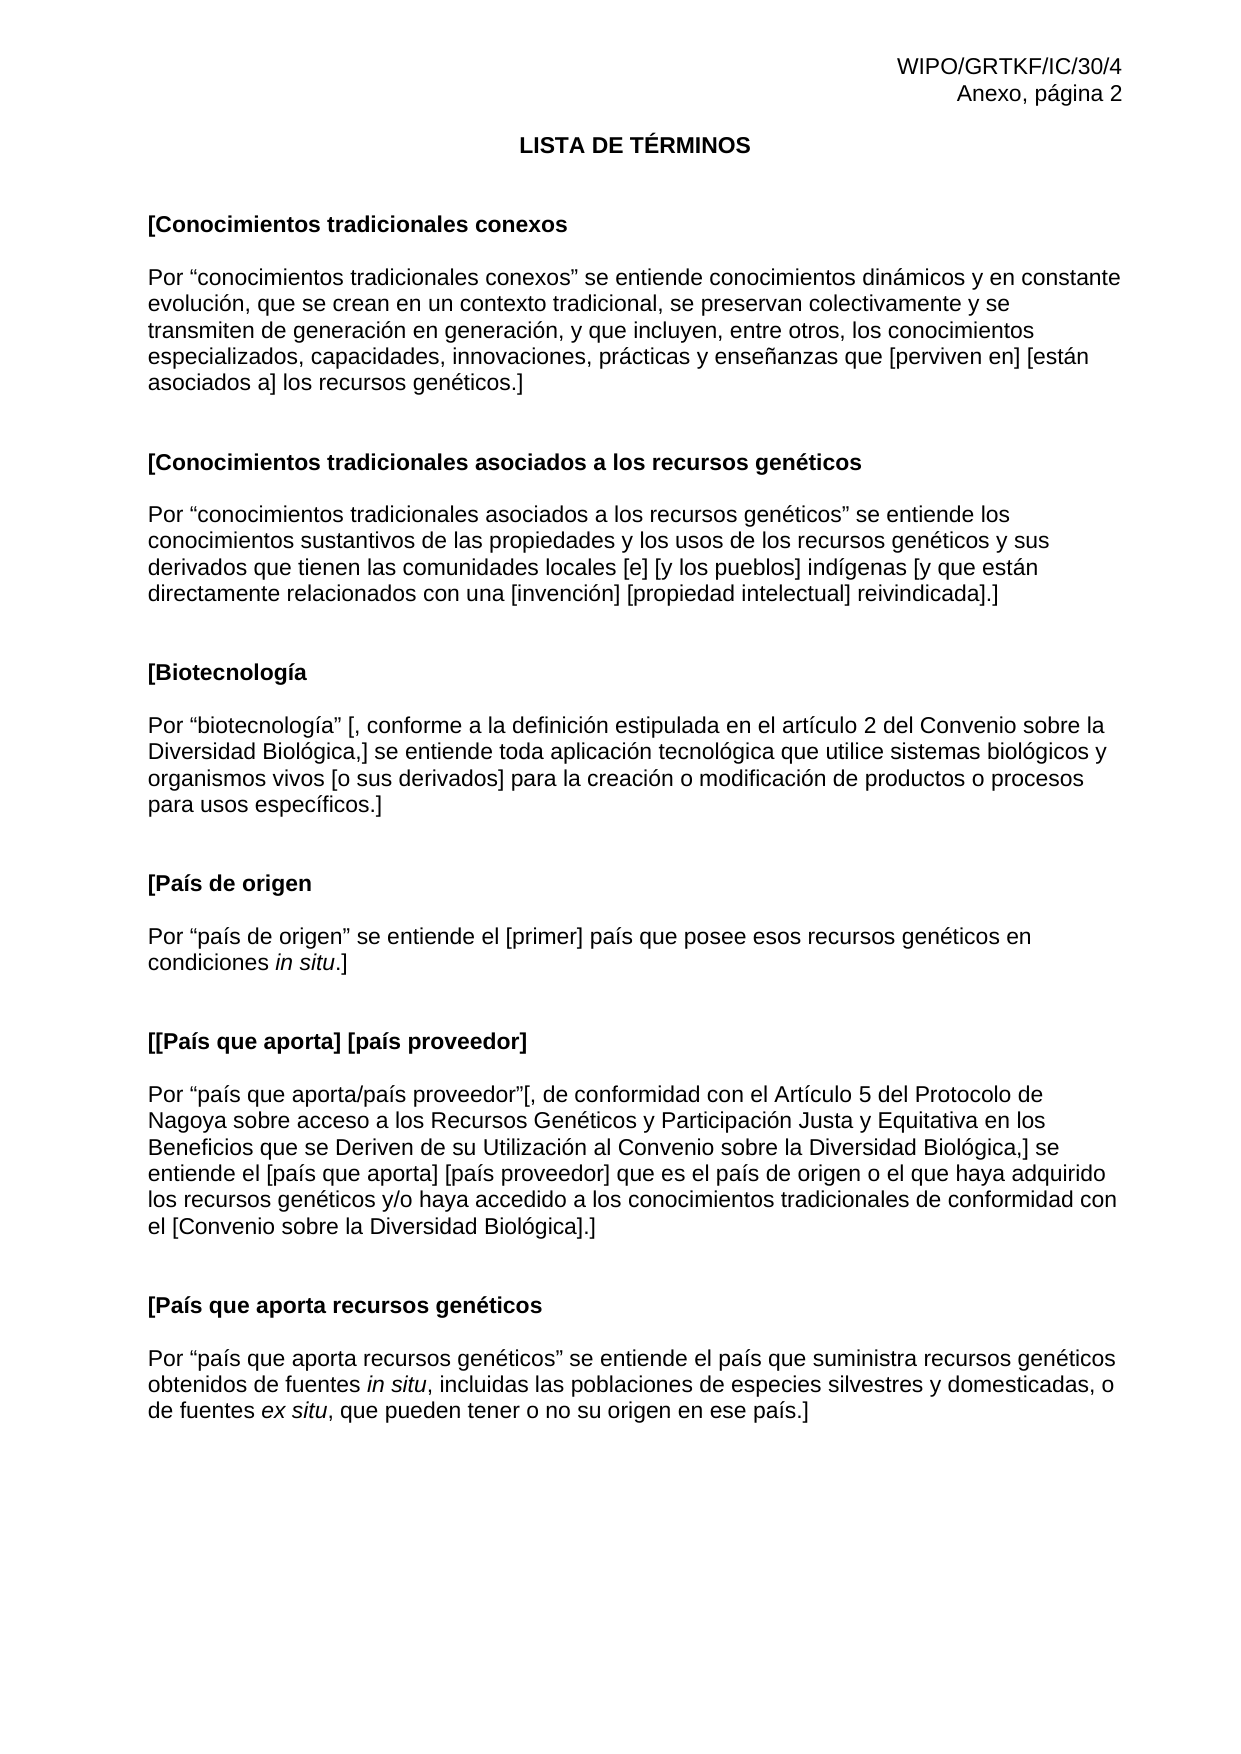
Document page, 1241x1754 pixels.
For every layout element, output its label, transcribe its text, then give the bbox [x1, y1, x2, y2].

text [País de origen [148, 870, 1122, 896]
text [Biotecnología [148, 659, 1122, 686]
text Por “conocimientos tradicionales asociados a los recursos genéticos” se entiende los conocimientos sustantivos de las propiedades y los usos de los recursos genéticos y sus derivados que tienen las comunidades locales [e] [y los pueblos] indígenas [y que están directamente relacionados con una [invención] [propiedad intelectual] reivindicada].] [148, 501, 1122, 607]
text [[País que aporta] [país proveedor] [148, 1028, 1122, 1054]
text Por “país que aporta/país proveedor”[, de conformidad con el Artículo 5 del Protocolo de Nagoya sobre acceso a los Recursos Genéticos y Participación Justa y Equitativa en los Beneficios que se Deriven de su Utilización al Convenio sobre la Diversidad Biológica,] se entiende el [país que aporta] [país proveedor] que es el país de origen o el que haya adquirido los recursos genéticos y/o haya accedido a los conocimientos tradicionales de conformidad con el [Convenio sobre la Diversidad Biológica].] [148, 1081, 1122, 1239]
text Por “conocimientos tradicionales conexos” se entiende conocimientos dinámicos y en constante evolución, que se crean en un contexto tradicional, se preservan colectivamente y se transmiten de generación en generación, y que incluyen, entre otros, los conocimientos especializados, capacidades, innovaciones, prácticas y enseñanzas que [perviven en] [están asociados a] los recursos genéticos.] [148, 264, 1122, 396]
text Por “biotecnología” [, conforme a la definición estipulada en el artículo 2 del Convenio sobre la Diversidad Biológica,] se entiende toda aplicación tecnológica que utilice sistemas biológicos y organismos vivos [o sus derivados] para la creación o modificación de productos o procesos para usos específicos.] [148, 712, 1122, 817]
text Por “país de origen” se entiende el [primer] país que posee esos recursos genéticos en condiciones in situ.] [148, 923, 1122, 976]
text Por “país que aporta recursos genéticos” se entiende el país que suministra recursos genéticos obtenidos de fuentes in situ, incluidas las poblaciones de especies silvestres y domesticadas, o de fuentes ex situ, que pueden tener o no su origen en ese país.] [148, 1344, 1122, 1423]
text [Conocimientos tradicionales conexos [148, 211, 1122, 238]
text [Conocimientos tradicionales asociados a los recursos genéticos [148, 448, 1122, 475]
text LISTA DE TÉRMINOS [148, 132, 1122, 158]
text [País que aporta recursos genéticos [148, 1292, 1122, 1318]
